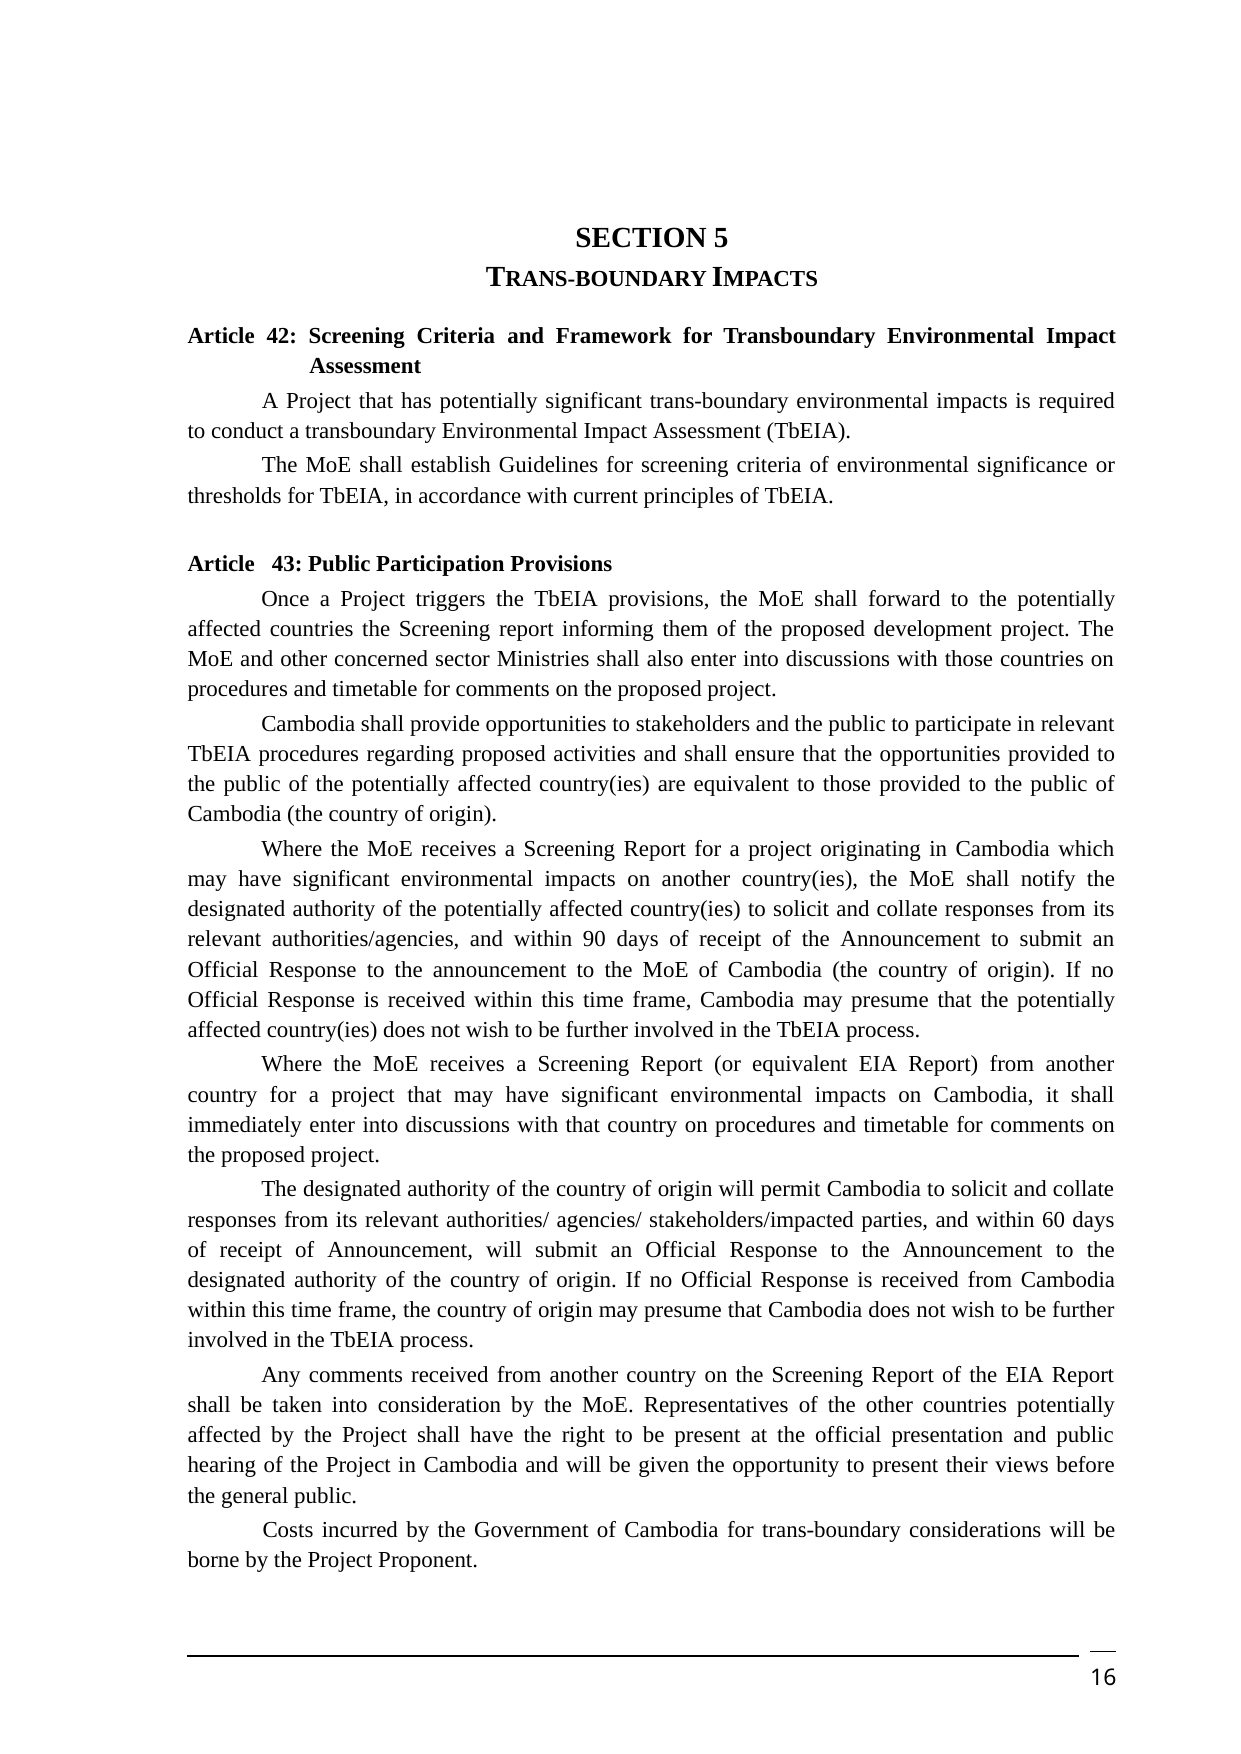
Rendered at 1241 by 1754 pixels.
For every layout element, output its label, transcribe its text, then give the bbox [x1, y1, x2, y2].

list Any comments received from another country on the Screening Report of the EIA Report shall be taken into consideration by the MoE. Representatives of the other countries potentially affected by the Project shall have the right to be present at the official presentation and public hearing of the Project in Cambodia and will be given the opportunity to present their views before the general public. [187, 1361, 1116, 1508]
subtitle Section 5 [187, 220, 1116, 254]
list The designated authority of the country of origin will permit Cambodia to solicit and collate responses from its relevant authorities/ agencies/ stakeholders/impacted parties, and within 60 days of receipt of Announcement, will submit an Official Response to the Announcement to the designated authority of the country of origin. If no Official Response is received from Cambodia within this time frame, the country of origin may presume that Cambodia does not wish to be further involved in the TbEIA process. [187, 1175, 1116, 1353]
list Where the MoE receives a Screening Report for a project originating in Cambodia which may have significant environmental impacts on another country(ies), the MoE shall notify the designated authority of the potentially affected country(ies) to solicit and collate responses from its relevant authorities/agencies, and within 90 days of receipt of the Announcement to submit an Official Response to the announcement to the MoE of Cambodia (the country of origin). If no Official Response is received within this time frame, Cambodia may presume that the potentially affected country(ies) does not wish to be further involved in the TbEIA process. [187, 835, 1116, 1042]
list Cambodia shall provide opportunities to stakeholders and the public to participate in relevant TbEIA procedures regarding proposed activities and shall ensure that the opportunities provided to the public of the potentially affected country(ies) are equivalent to those provided to the public of Cambodia (the country of origin). [187, 710, 1116, 827]
subtitle Article 42: Screening Criteria and Framework for Transboundary Environmental Impact Assessment [187, 322, 1116, 379]
list The MoE shall establish Guidelines for screening criteria of environmental significance or thresholds for TbEIA, in accordance with current principles of TbEIA. [187, 451, 1116, 508]
text Article 43: Public Participation Provisions [187, 550, 1116, 577]
list Where the MoE receives a Screening Report (or equivalent EIA Report) from another country for a project that may have significant environmental impacts on Cambodia, it shall immediately enter into discussions with that country on procedures and timetable for comments on the proposed project. [187, 1050, 1116, 1167]
list Once a Project triggers the TbEIA provisions, the MoE shall forward to the potentially affected countries the Screening report informing them of the proposed development project. The MoE and other concerned sector Ministries shall also enter into discussions with those countries on procedures and timetable for comments on the proposed project. [187, 585, 1116, 702]
subtitle TRANS-BOUNDARY IMPACTS [187, 259, 1116, 292]
list A Project that has potentially significant trans-boundary environmental impacts is required to conduct a transboundary Environmental Impact Assessment (TbEIA). [187, 387, 1116, 443]
text Costs incurred by the Government of Cambodia for trans-boundary considerations will be borne by the Project Proponent. [187, 1516, 1116, 1573]
